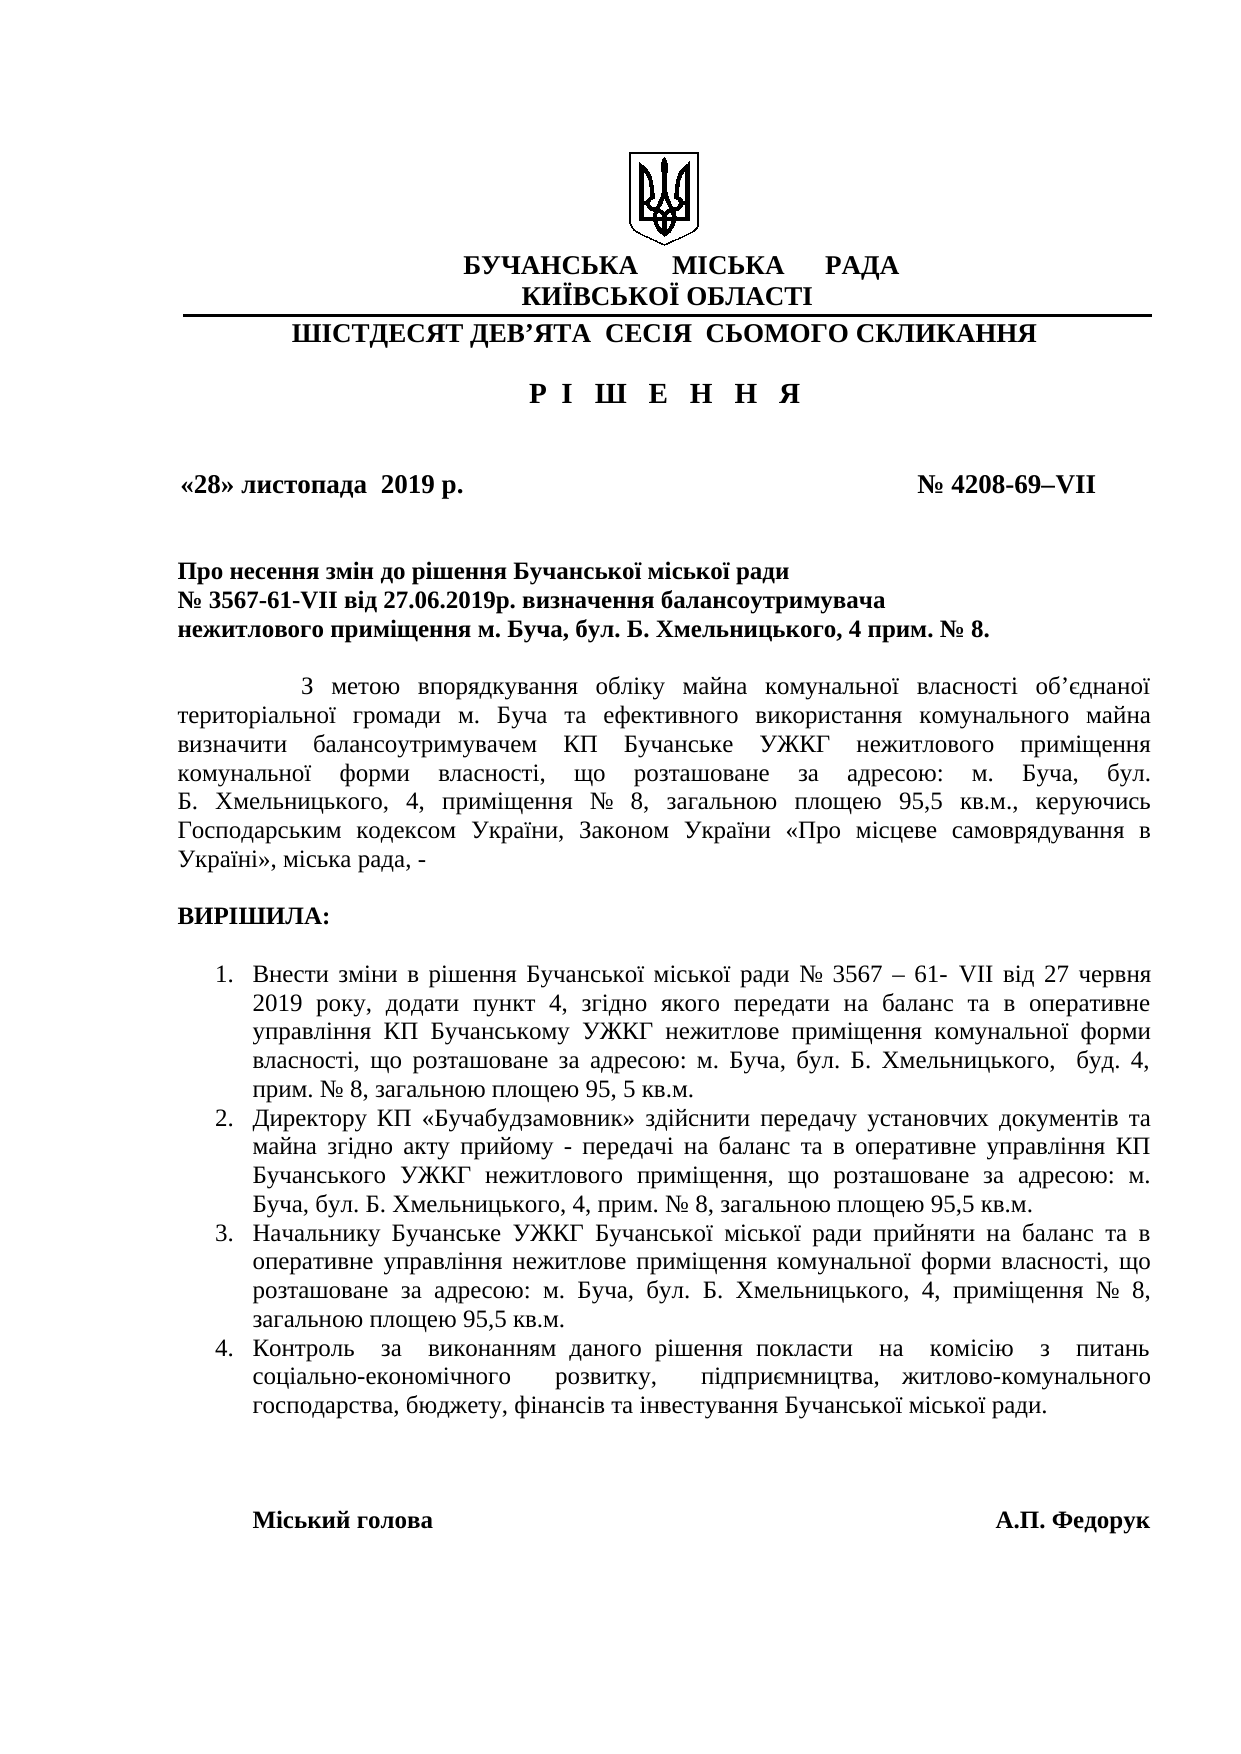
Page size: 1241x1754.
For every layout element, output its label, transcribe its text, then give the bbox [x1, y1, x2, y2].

list Внести зміни в рішення Бучанської міської ради № 3567 – 61- VIІ від 27 червня 2019 року, додати пункт 4, згідно якого передати на баланс та в оперативне управління КП Бучанському УЖКГ нежитлове приміщення комунальної форми власності, що розташоване за адресою: м. Буча, бул. Б. Хмельницького, буд. 4, прим. № 8, загальною площею 95, 5 кв.м. [215, 959, 1152, 1103]
list Директору КП «Бучабудзамовник» здійснити передачу установчих документів та майна згідно акту прийому - передачі на баланс та в оперативне управління КП Бучанського УЖКГ нежитлового приміщення, що розташоване за адресою: м. Буча, бул. Б. Хмельницького, 4, прим. № 8, загальною площею 95,5 кв.м. [215, 1103, 1152, 1218]
text З метою впорядкування обліку майна комунальної власності об’єднаної територіальної громади м. Буча та ефективного використання комунального майна визначити балансоутримувачем КП Бучанське УЖКГ нежитлового приміщення комунальної форми власності, що розташоване за адресою: м. Буча, бул. Б. Хмельницького, 4, приміщення № 8, загальною площею 95,5 кв.м., керуючись Господарським кодексом України, Законом України «Про місцеве самоврядування в Україні», міська рада, - [177, 671, 1152, 873]
list Контроль за виконанням даного рішення покласти на комісію з питань соціально-економічного розвитку, підприємництва, житлово-комунального господарства, бюджету, фінансів та інвестування Бучанської міської ради. [215, 1333, 1152, 1419]
text БУЧАНСЬКА МІСЬКА РАДА [177, 249, 1152, 280]
text нежитлового приміщення м. Буча, бул. Б. Хмельницького, 4 прим. № 8. [177, 614, 1152, 643]
text «28» листопада 2019 р. № 4208-69–VІІ [133, 468, 1152, 499]
text КИЇВСЬКОЇ ОБЛАСТІ [183, 280, 1152, 314]
text № 3567-61-VII від 27.06.2019р. визначення балансоутримувача [177, 585, 1152, 614]
text ВИРІШИЛА: [177, 901, 1152, 930]
text Про несення змін до рішення Бучанської міської ради [177, 556, 1152, 585]
list Начальнику Бучанське УЖКГ Бучанської міської ради прийняти на баланс та в оперативне управління нежитлове приміщення комунальної форми власності, що розташоване за адресою: м. Буча, бул. Б. Хмельницького, 4, приміщення № 8, загальною площею 95,5 кв.м. [215, 1218, 1152, 1333]
text Міський голова А.П. Федорук [215, 1505, 1152, 1534]
text Р І Ш Е Н Н Я [177, 377, 1152, 410]
text ШІСТДЕСЯТ ДЕВ’ЯТА СЕСІЯ СЬОМОГО СКЛИКАННЯ [177, 317, 1152, 348]
